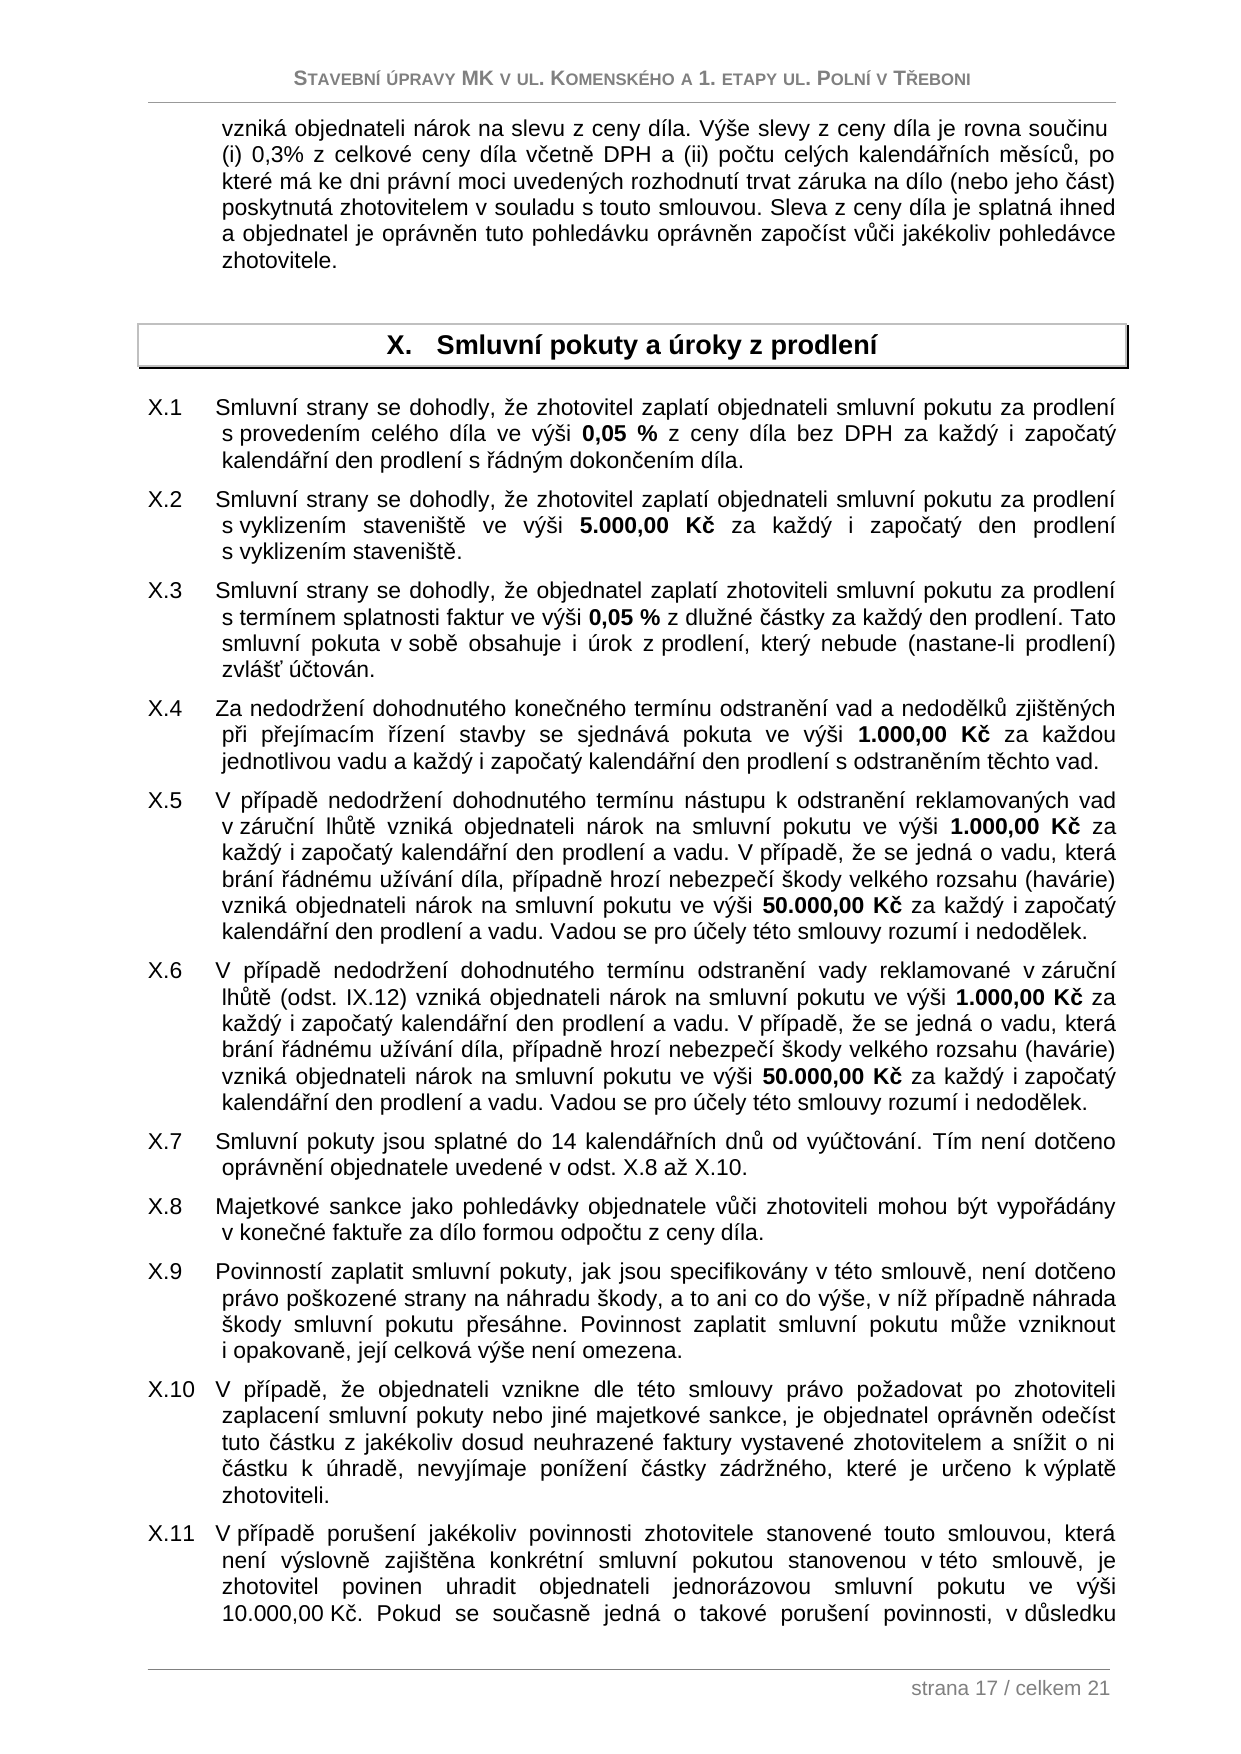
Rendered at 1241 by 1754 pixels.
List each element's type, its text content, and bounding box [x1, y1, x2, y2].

list Smluvní strany se dohodly, že zhotovitel zaplatí objednateli smluvní pokutu za prodlení s provedením celého díla ve výši 0,05 % z ceny díla bez DPH za každý i započatý kalendářní den prodlení s řádným dokončením díla. [148, 394, 1116, 473]
list Povinností zaplatit smluvní pokuty, jak jsou specifikovány v této smlouvě, není dotčeno právo poškozené strany na náhradu škody, a to ani co do výše, v níž případně náhrada škody smluvní pokutu přesáhne. Povinnost zaplatit smluvní pokutu může vzniknout i opakovaně, její celková výše není omezena. [148, 1258, 1116, 1364]
list Smluvní strany se dohodly, že objednatel zaplatí zhotoviteli smluvní pokutu za prodlení s termínem splatnosti faktur ve výši 0,05 % z dlužné částky za každý den prodlení. Tato smluvní pokuta v sobě obsahuje i úrok z prodlení, který nebude (nastane-li prodlení) zvlášť účtován. [148, 577, 1116, 682]
list Za nedodržení dohodnutého konečného termínu odstranění vad a nedodělků zjištěných při přejímacím řízení stavby se sjednává pokuta ve výši 1.000,00 Kč za každou jednotlivou vadu a každý i započatý kalendářní den prodlení s odstraněním těchto vad. [148, 695, 1116, 774]
subtitle Smluvní pokuty a úroky z prodlení [139, 325, 1125, 365]
list V případě, že objednateli vznikne dle této smlouvy právo požadovat po zhotoviteli zaplacení smluvní pokuty nebo jiné majetkové sankce, je objednatel oprávněn odečíst tuto částku z jakékoliv dosud neuhrazené faktury vystavené zhotovitelem a snížit o ni částku k úhradě, nevyjímaje ponížení částky zádržného, které je určeno k výplatě zhotoviteli. [148, 1376, 1116, 1508]
list V případě nedodržení dohodnutého termínu nástupu k odstranění reklamovaných vad v záruční lhůtě vzniká objednateli nárok na smluvní pokutu ve výši 1.000,00 Kč za každý i započatý kalendářní den prodlení a vadu. V případě, že se jedná o vadu, která brání řádnému užívání díla, případně hrozí nebezpečí škody velkého rozsahu (havárie) vzniká objednateli nárok na smluvní pokutu ve výši 50.000,00 Kč za každý i započatý kalendářní den prodlení a vadu. Vadou se pro účely této smlouvy rozumí i nedodělek. [148, 787, 1116, 945]
text vzniká objednateli nárok na slevu z ceny díla. Výše slevy z ceny díla je rovna součinu (i) 0,3% z celkové ceny díla včetně DPH a (ii) počtu celých kalendářních měsíců, po které má ke dni právní moci uvedených rozhodnutí trvat záruka na dílo (nebo jeho část) poskytnutá zhotovitelem v souladu s touto smlouvou. Sleva z ceny díla je splatná ihned a objednatel je oprávněn tuto pohledávku oprávněn započíst vůči jakékoliv pohledávce zhotovitele. [222, 115, 1116, 273]
list Smluvní strany se dohodly, že zhotovitel zaplatí objednateli smluvní pokutu za prodlení s vyklizením staveniště ve výši 5.000,00 Kč za každý i započatý den prodlení s vyklizením staveniště. [148, 486, 1116, 564]
list Majetkové sankce jako pohledávky objednatele vůči zhotoviteli mohou být vypořádány v konečné faktuře za dílo formou odpočtu z ceny díla. [148, 1193, 1116, 1246]
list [148, 1520, 1116, 1626]
list V případě nedodržení dohodnutého termínu odstranění vady reklamované v záruční lhůtě (odst. IX.12) vzniká objednateli nárok na smluvní pokutu ve výši 1.000,00 Kč za každý i započatý kalendářní den prodlení a vadu. V případě, že se jedná o vadu, která brání řádnému užívání díla, případně hrozí nebezpečí škody velkého rozsahu (havárie) vzniká objednateli nárok na smluvní pokutu ve výši 50.000,00 Kč za každý i započatý kalendářní den prodlení a vadu. Vadou se pro účely této smlouvy rozumí i nedodělek. [148, 957, 1116, 1115]
list Smluvní pokuty jsou splatné do 14 kalendářních dnů od vyúčtování. Tím není dotčeno oprávnění objednatele uvedené v odst. X.8 až X.10. [148, 1128, 1116, 1181]
